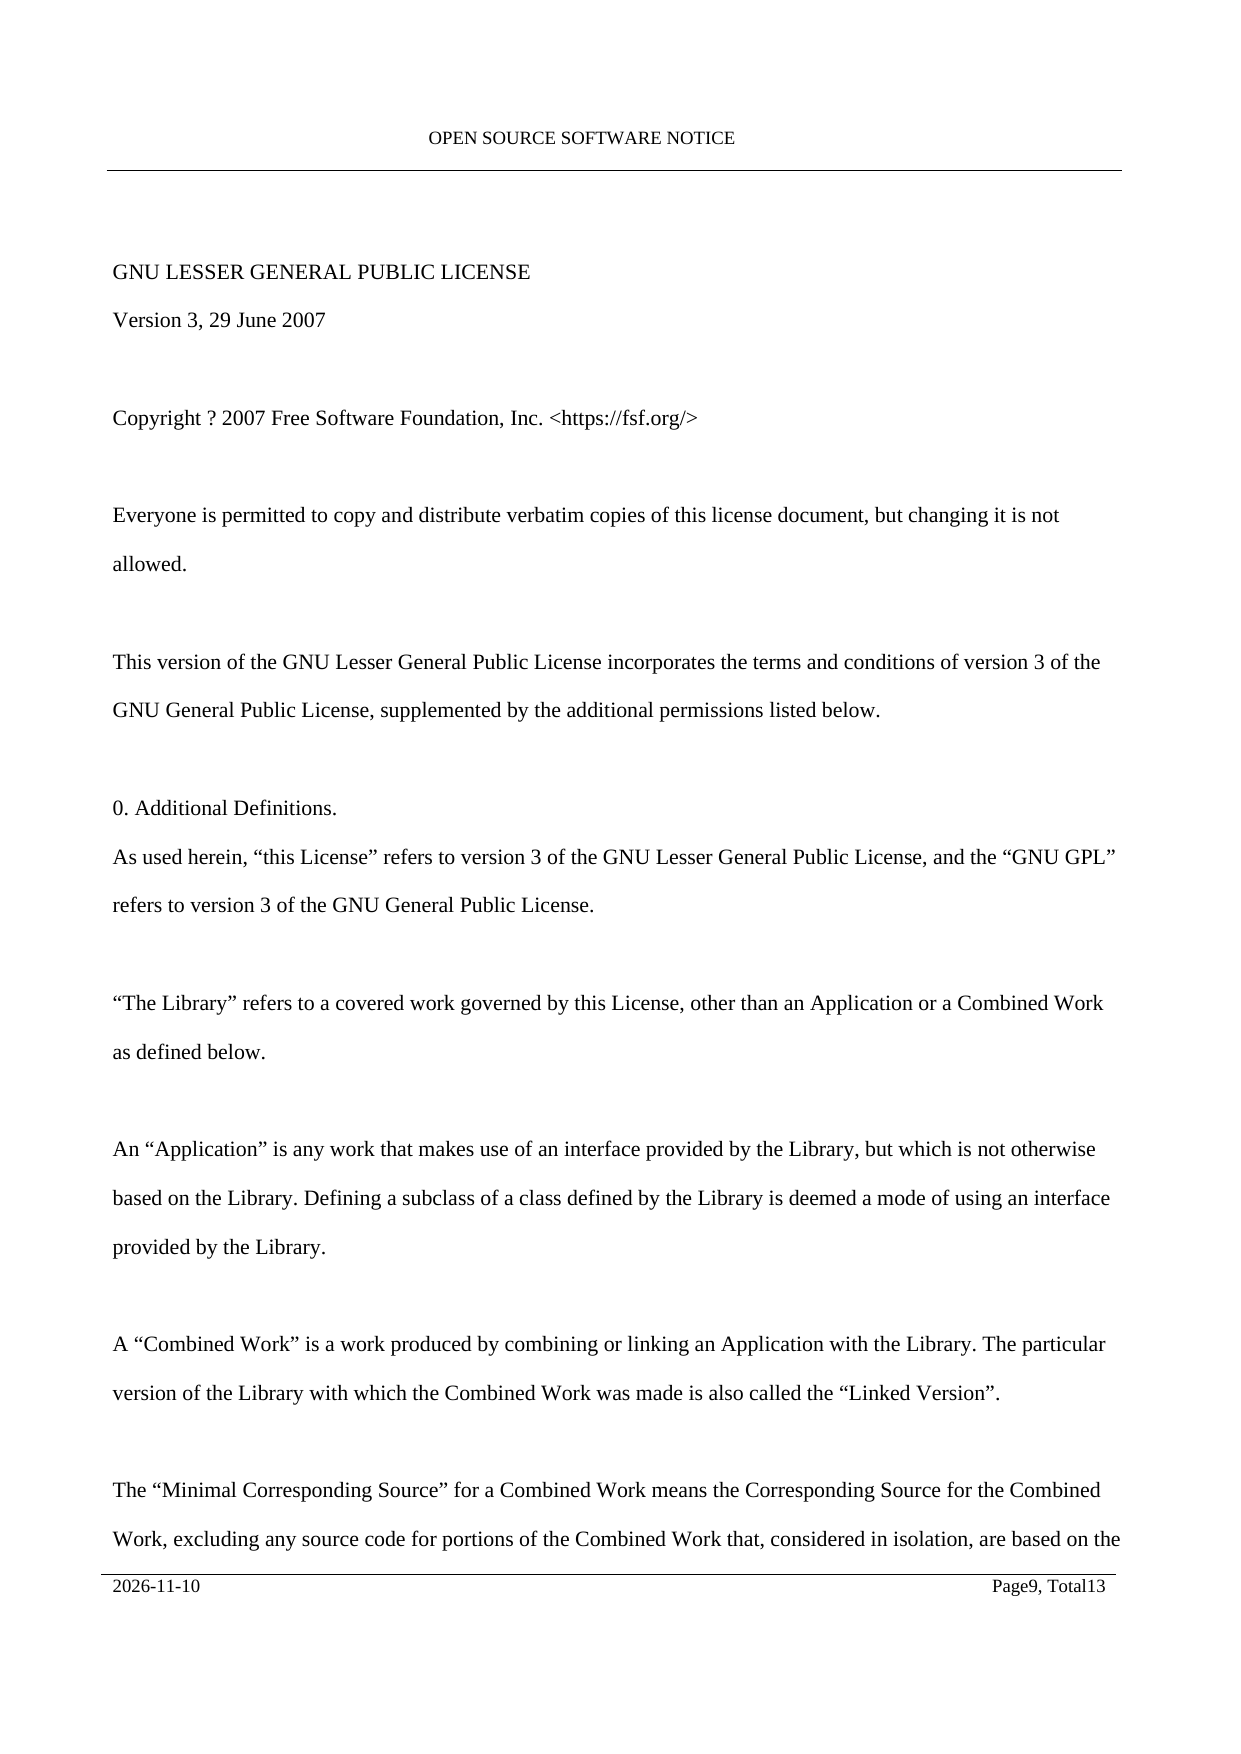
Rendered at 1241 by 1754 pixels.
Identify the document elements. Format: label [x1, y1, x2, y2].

text [112, 206, 1128, 1555]
